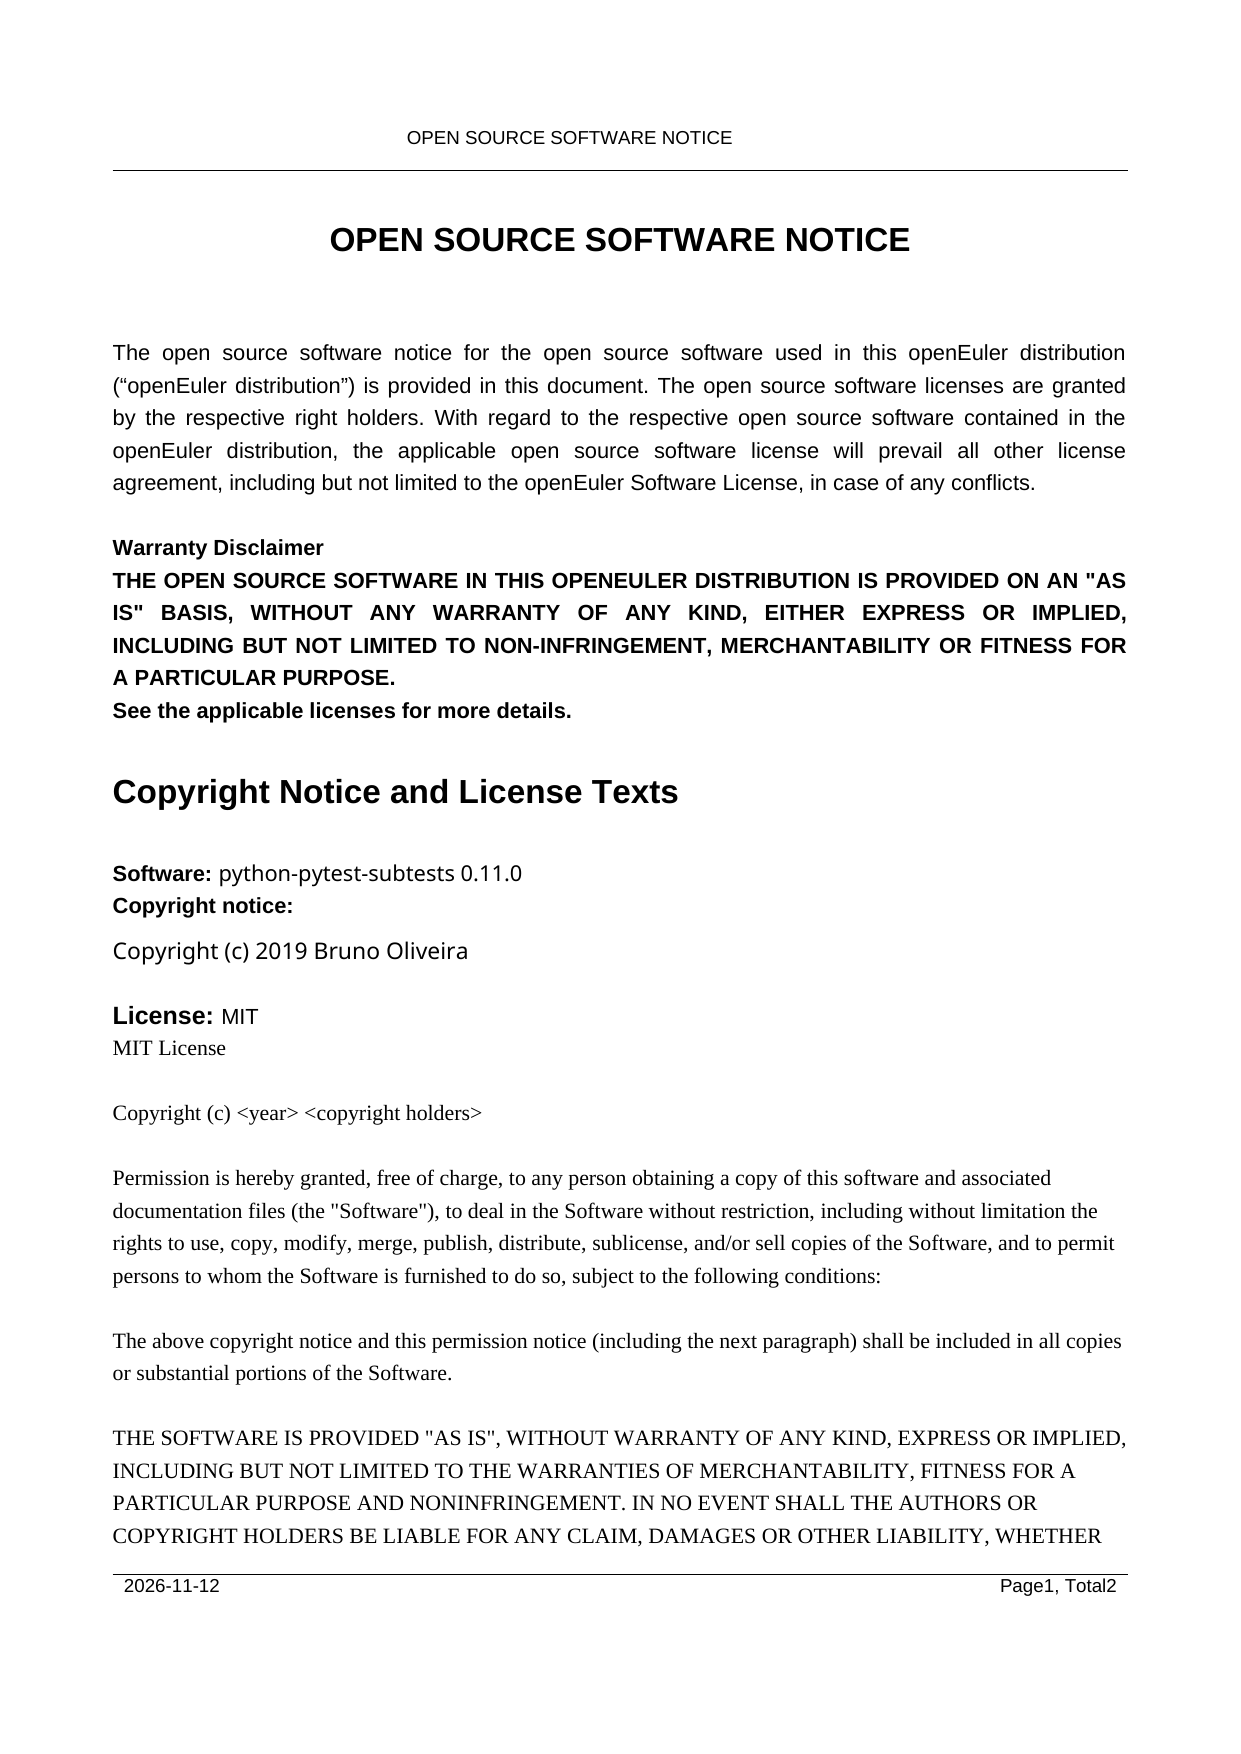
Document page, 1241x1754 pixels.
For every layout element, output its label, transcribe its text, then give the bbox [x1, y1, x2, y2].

text Warranty Disclaimer [112, 531, 1128, 564]
text The open source software notice for the open source software used in this openEuler distribution (“openEuler distribution”) is provided in this document. The open source software licenses are granted by the respective right holders. With regard to the respective open source software contained in the openEuler distribution, the applicable open source software license will prevail all other license agreement, including but not limited to the openEuler Software License, in case of any conflicts. [112, 336, 1128, 499]
text THE OPEN SOURCE SOFTWARE IN THIS OPENEULER DISTRIBUTION IS PROVIDED ON AN "AS IS" BASIS, WITHOUT ANY WARRANTY OF ANY KIND, EITHER EXPRESS OR IMPLIED, INCLUDING BUT NOT LIMITED TO NON-INFRINGEMENT, MERCHANTABILITY OR FITNESS FOR A PARTICULAR PURPOSE. See the applicable licenses for more details. [112, 564, 1128, 726]
text Copyright notice: [112, 889, 1128, 921]
text OPEN SOURCE SOFTWARE NOTICE [112, 206, 1128, 271]
title Software: python-pytest-subtests 0.11.0 [112, 856, 1128, 889]
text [112, 1031, 1128, 1551]
text Copyright Notice and License Texts [112, 759, 1128, 824]
text License: MIT [112, 999, 1128, 1031]
text Copyright (c) 2019 Bruno Oliveira [112, 934, 1128, 999]
